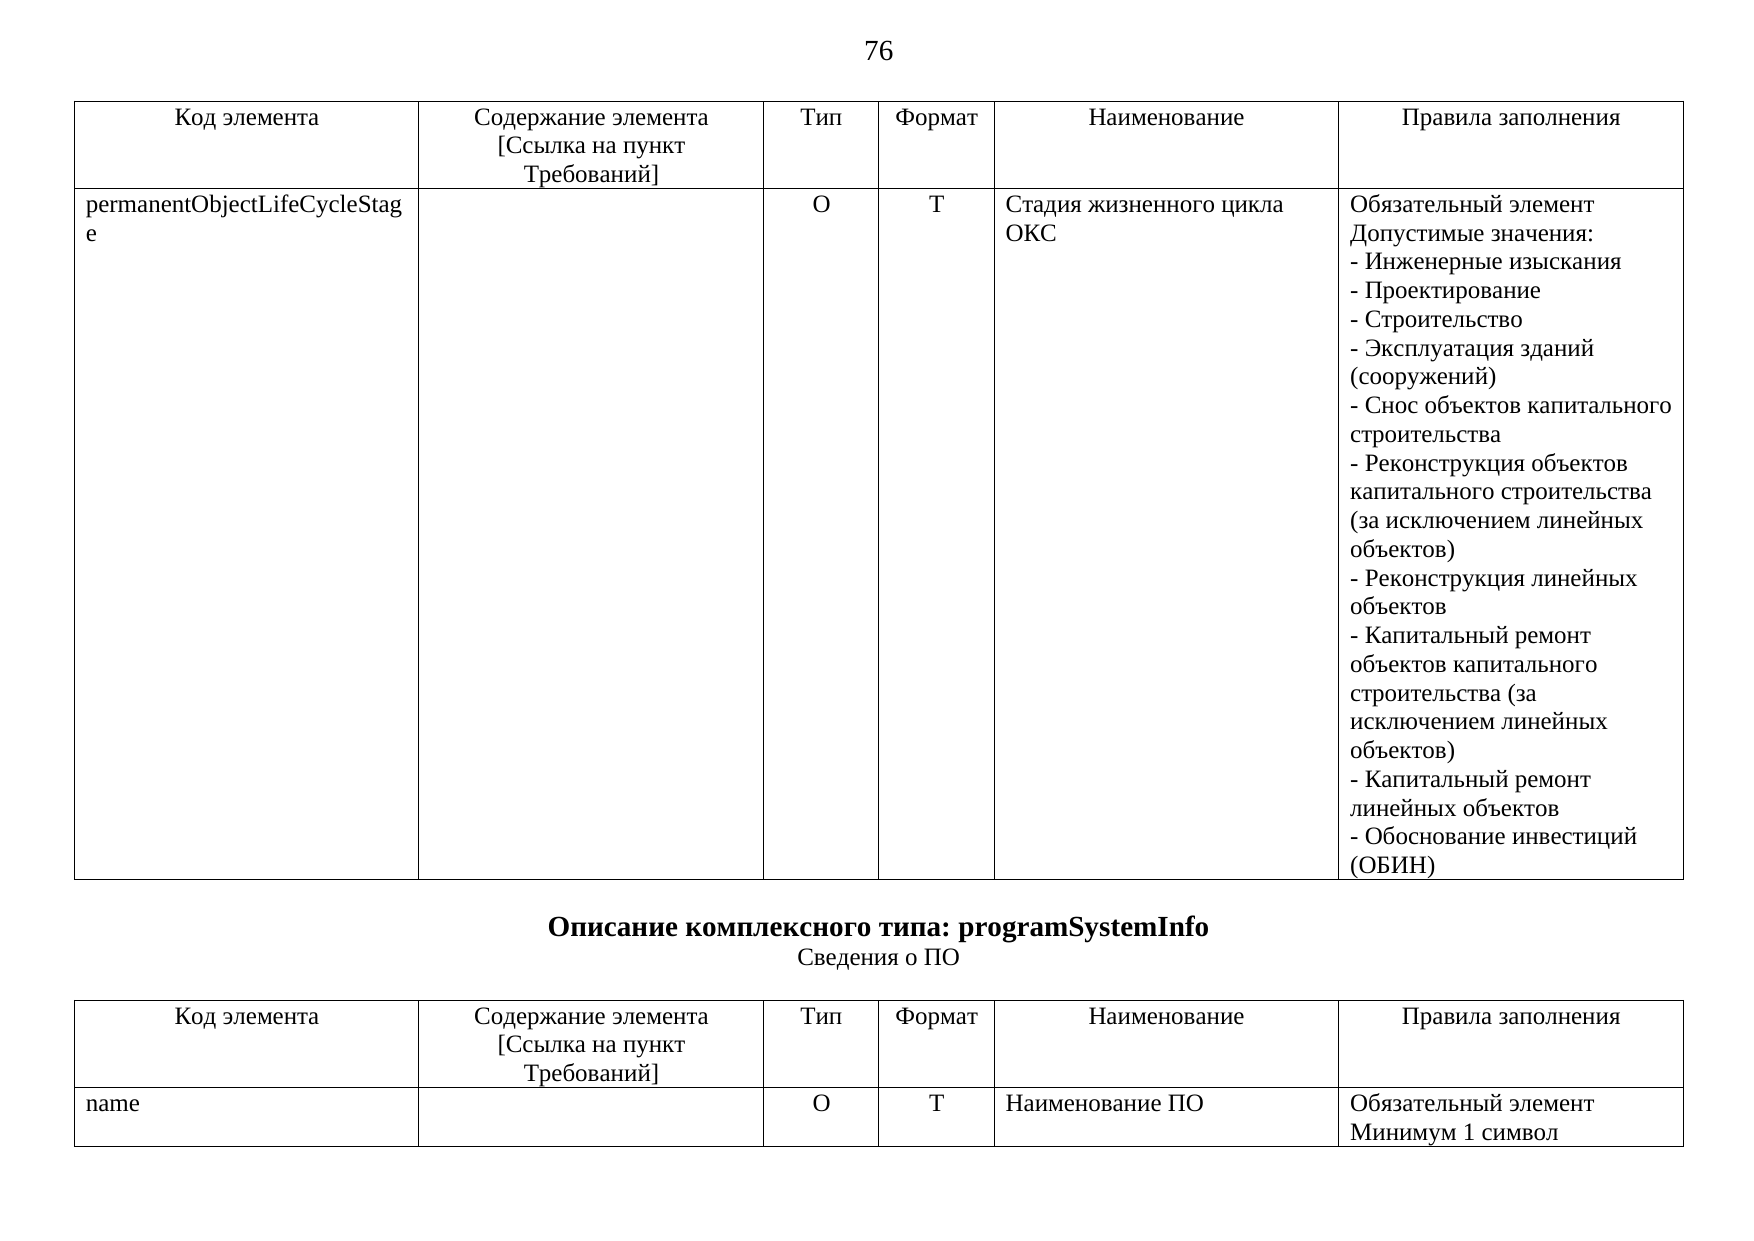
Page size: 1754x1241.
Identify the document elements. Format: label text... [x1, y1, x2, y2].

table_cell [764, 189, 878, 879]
text Сведения о ПО [74, 942, 1683, 971]
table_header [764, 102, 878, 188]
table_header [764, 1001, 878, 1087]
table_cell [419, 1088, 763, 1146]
subtitle Описание комплексного типа: programSystemInfo [74, 909, 1683, 942]
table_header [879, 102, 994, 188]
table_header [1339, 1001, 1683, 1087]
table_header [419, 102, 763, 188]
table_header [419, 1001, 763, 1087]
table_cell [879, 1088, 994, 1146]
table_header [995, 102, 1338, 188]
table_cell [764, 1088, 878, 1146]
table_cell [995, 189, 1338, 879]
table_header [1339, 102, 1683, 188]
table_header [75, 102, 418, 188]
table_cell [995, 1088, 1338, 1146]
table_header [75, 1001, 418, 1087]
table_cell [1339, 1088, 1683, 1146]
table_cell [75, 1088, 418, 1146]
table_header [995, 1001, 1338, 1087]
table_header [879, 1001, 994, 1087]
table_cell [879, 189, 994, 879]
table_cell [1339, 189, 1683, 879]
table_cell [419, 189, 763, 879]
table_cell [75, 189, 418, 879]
